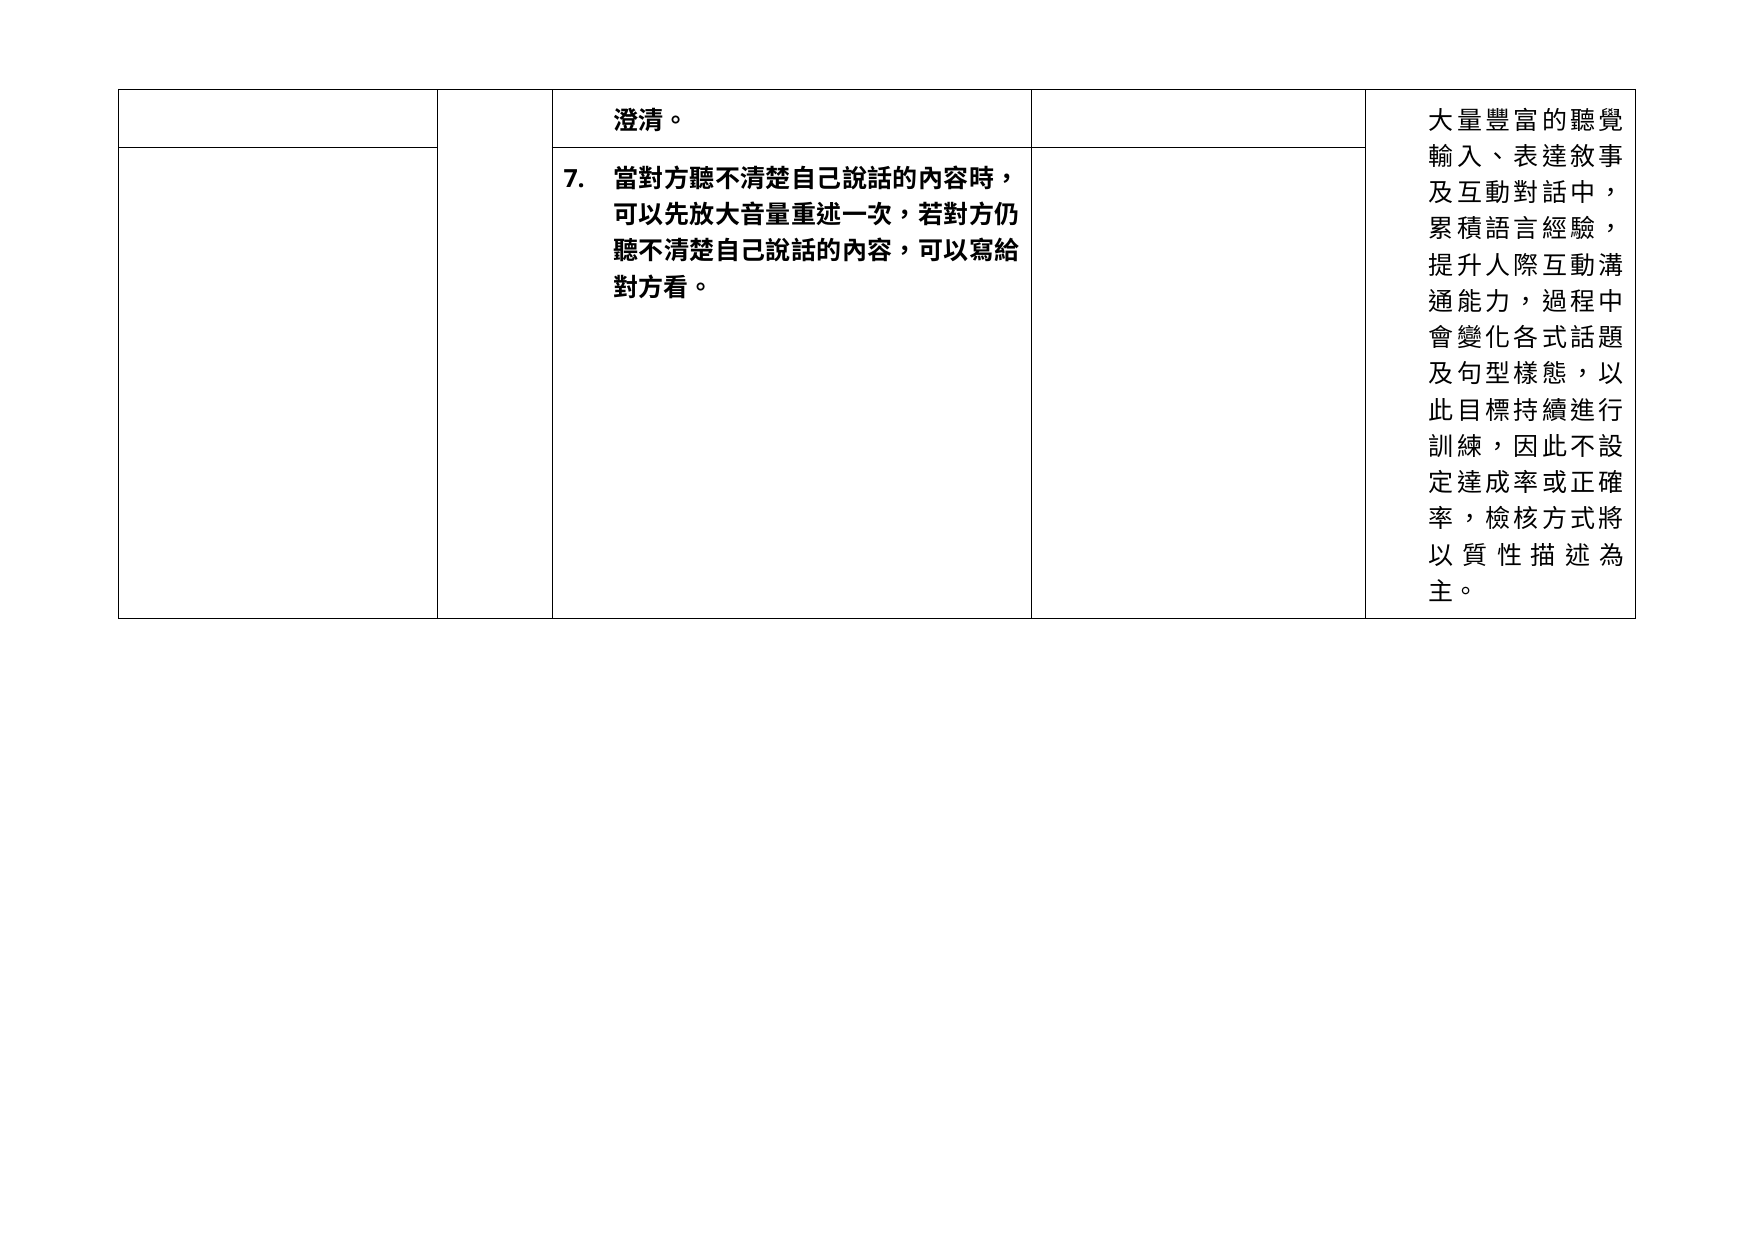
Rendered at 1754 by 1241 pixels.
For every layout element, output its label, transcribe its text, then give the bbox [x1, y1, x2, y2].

table_cell [1032, 90, 1365, 147]
table_cell [1032, 148, 1365, 618]
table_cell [553, 90, 1031, 147]
table_cell 當對方聽不清楚自己說話的內容時，可以先放大音量重述一次，若對方仍聽不清楚自己說話的內容，可以寫給對方看。 [553, 148, 1031, 618]
table_cell [119, 148, 437, 618]
